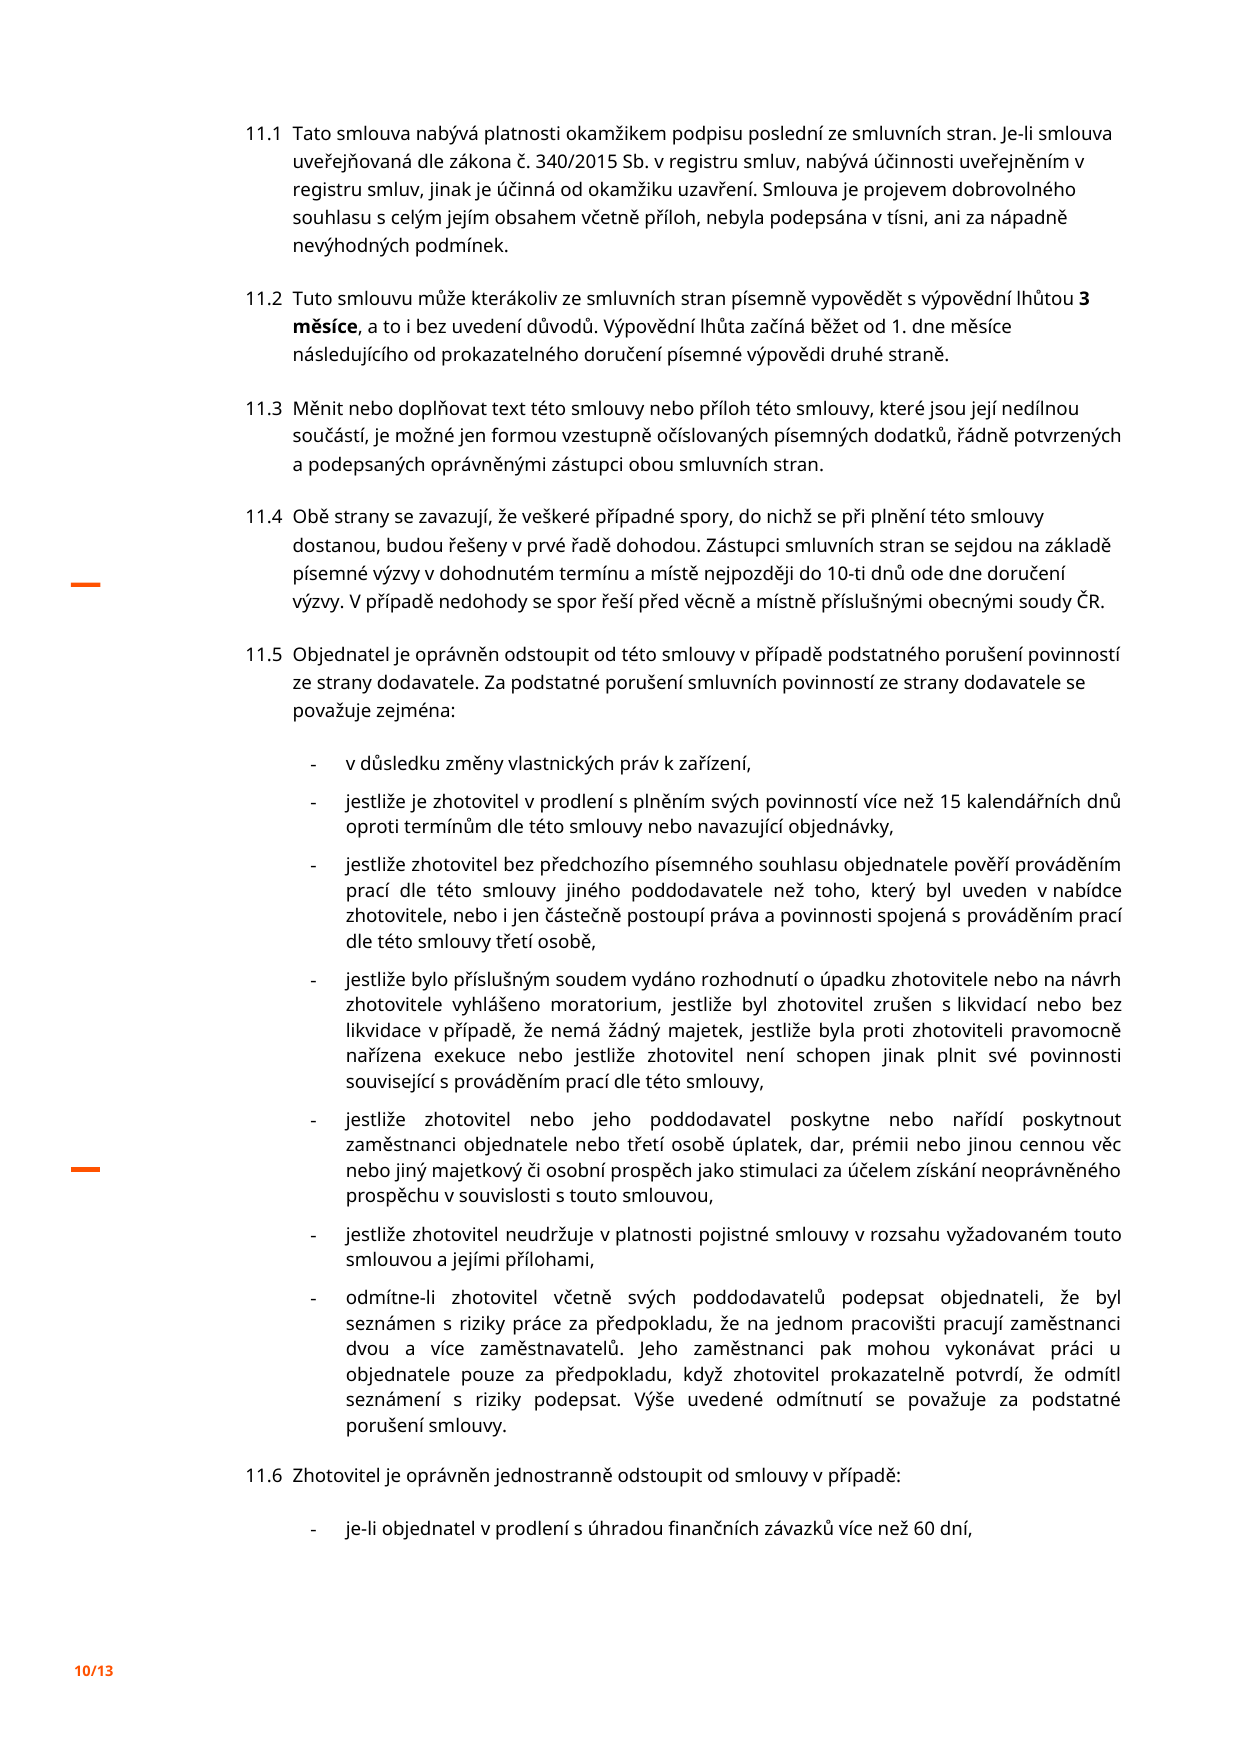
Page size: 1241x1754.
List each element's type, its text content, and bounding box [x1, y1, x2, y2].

list jestliže zhotovitel neudržuje v platnosti pojistné smlouvy v rozsahu vyžadovaném touto smlouvou a jejími přílohami, [310, 1221, 1122, 1272]
list Tato smlouva nabývá platnosti okamžikem podpisu poslední ze smluvních stran. Je-li smlouva uveřejňovaná dle zákona č. 340/2015 Sb. v registru smluv, nabývá účinnosti uveřejněním v registru smluv, jinak je účinná od okamžiku uzavření. Smlouva je projevem dobrovolného souhlasu s celým jejím obsahem včetně příloh, nebyla podepsána v tísni, ani za nápadně nevýhodných podmínek. [245, 121, 1122, 258]
list je-li objednatel v prodlení s úhradou finančních závazků více než 60 dní, [310, 1516, 1122, 1541]
list jestliže je zhotovitel v prodlení s plněním svých povinností více než 15 kalendářních dnů oproti termínům dle této smlouvy nebo navazující objednávky, [310, 788, 1122, 839]
list jestliže zhotovitel nebo jeho poddodavatel poskytne nebo nařídí poskytnout zaměstnanci objednatele nebo třetí osobě úplatek, dar, prémii nebo jinou cennou věc nebo jiný majetkový či osobní prospěch jako stimulaci za účelem získání neoprávněného prospěchu v souvislosti s touto smlouvou, [310, 1106, 1122, 1208]
list odmítne-li zhotovitel včetně svých poddodavatelů podepsat objednateli, že byl seznámen s riziky práce za předpokladu, že na jednom pracovišti pracují zaměstnanci dvou a více zaměstnavatelů. Jeho zaměstnanci pak mohou vykonávat práci u objednatele pouze za předpokladu, když zhotovitel prokazatelně potvrdí, že odmítl seznámení s riziky podepsat. Výše uvedené odmítnutí se považuje za podstatné porušení smlouvy. [310, 1284, 1122, 1437]
list Obě strany se zavazují, že veškeré případné spory, do nichž se při plnění této smlouvy dostanou, budou řešeny v prvé řadě dohodou. Zástupci smluvních stran se sejdou na základě písemné výzvy v dohodnutém termínu a místě nejpozději do 10-ti dnů ode dne doručení výzvy. V případě nedohody se spor řeší před věcně a místně příslušnými obecnými soudy ČR. [245, 504, 1122, 613]
list jestliže bylo příslušným soudem vydáno rozhodnutí o úpadku zhotovitele nebo na návrh zhotovitele vyhlášeno moratorium, jestliže byl zhotovitel zrušen s likvidací nebo bez likvidace v případě, že nemá žádný majetek, jestliže byla proti zhotoviteli pravomocně nařízena exekuce nebo jestliže zhotovitel není schopen jinak plnit své povinnosti související s prováděním prací dle této smlouvy, [310, 966, 1122, 1094]
list Objednatel je oprávněn odstoupit od této smlouvy v případě podstatného porušení povinností ze strany dodavatele. Za podstatné porušení smluvních povinností ze strany dodavatele se považuje zejména: [245, 641, 1122, 722]
list v důsledku změny vlastnických práv k zařízení, [310, 750, 1122, 776]
list jestliže zhotovitel bez předchozího písemného souhlasu objednatele pověří prováděním prací dle této smlouvy jiného poddodavatele než toho, který byl uveden v nabídce zhotovitele, nebo i jen částečně postoupí práva a povinnosti spojená s prováděním prací dle této smlouvy třetí osobě, [310, 852, 1122, 954]
list Měnit nebo doplňovat text této smlouvy nebo příloh této smlouvy, které jsou její nedílnou součástí, je možné jen formou vzestupně očíslovaných písemných dodatků, řádně potvrzených a podepsaných oprávněnými zástupci obou smluvních stran. [245, 395, 1122, 476]
list Zhotovitel je oprávněn jednostranně odstoupit od smlouvy v případě: [245, 1462, 1122, 1488]
list Tuto smlouvu může kterákoliv ze smluvních stran písemně vypovědět s výpovědní lhůtou 3 měsíce, a to i bez uvedení důvodů. Výpovědní lhůta začíná běžet od 1. dne měsíce následujícího od prokazatelného doručení písemné výpovědi druhé straně. [245, 286, 1122, 367]
